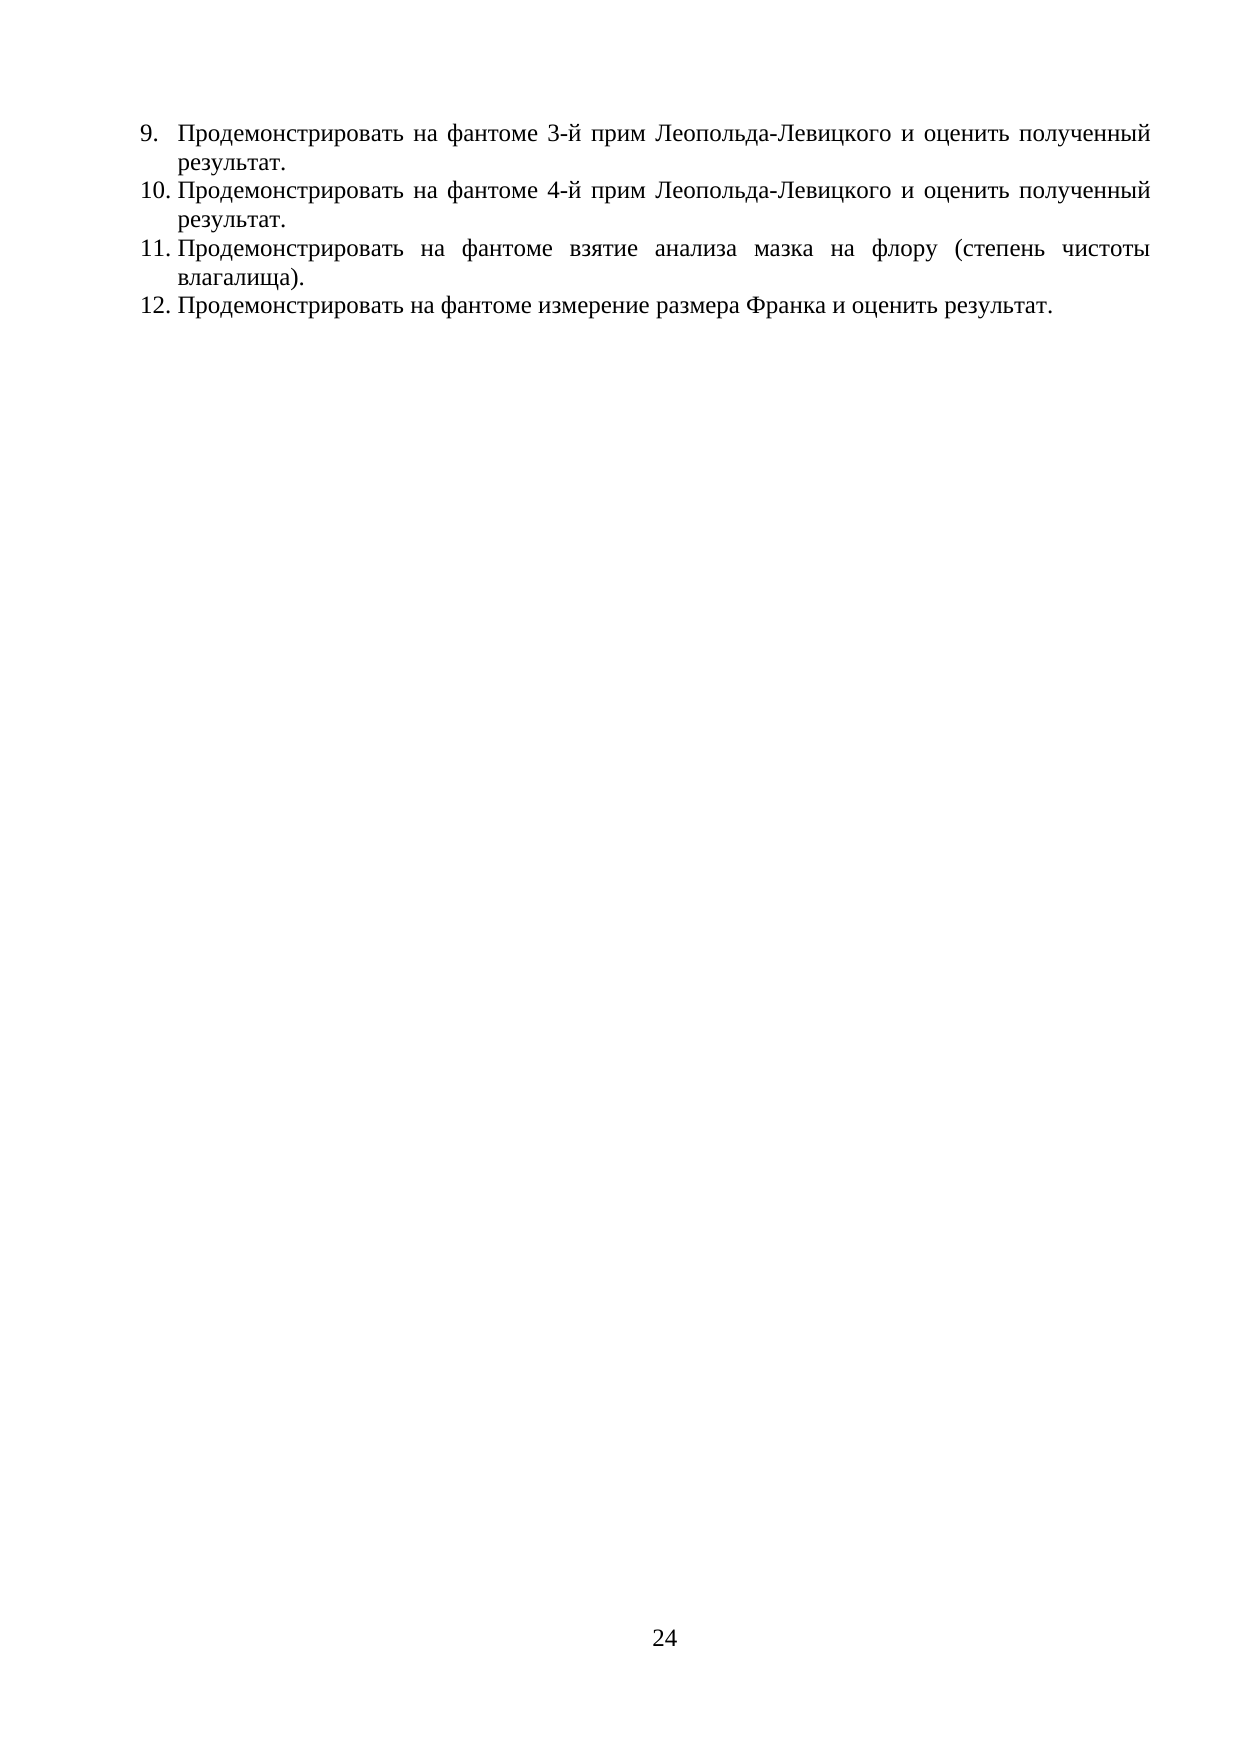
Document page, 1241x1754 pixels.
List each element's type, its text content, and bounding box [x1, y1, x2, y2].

list Продемонстрировать на фантоме 3-й прим Леопольда-Левицкого и оценить полученный результат. [140, 118, 1152, 176]
list Продемонстрировать на фантоме измерение размера Франка и оценить результат. [140, 291, 1152, 319]
list Продемонстрировать на фантоме 4-й прим Леопольда-Левицкого и оценить полученный результат. [140, 176, 1152, 233]
list Продемонстрировать на фантоме взятие анализа мазка на флору (степень чистоты влагалища). [140, 233, 1152, 291]
